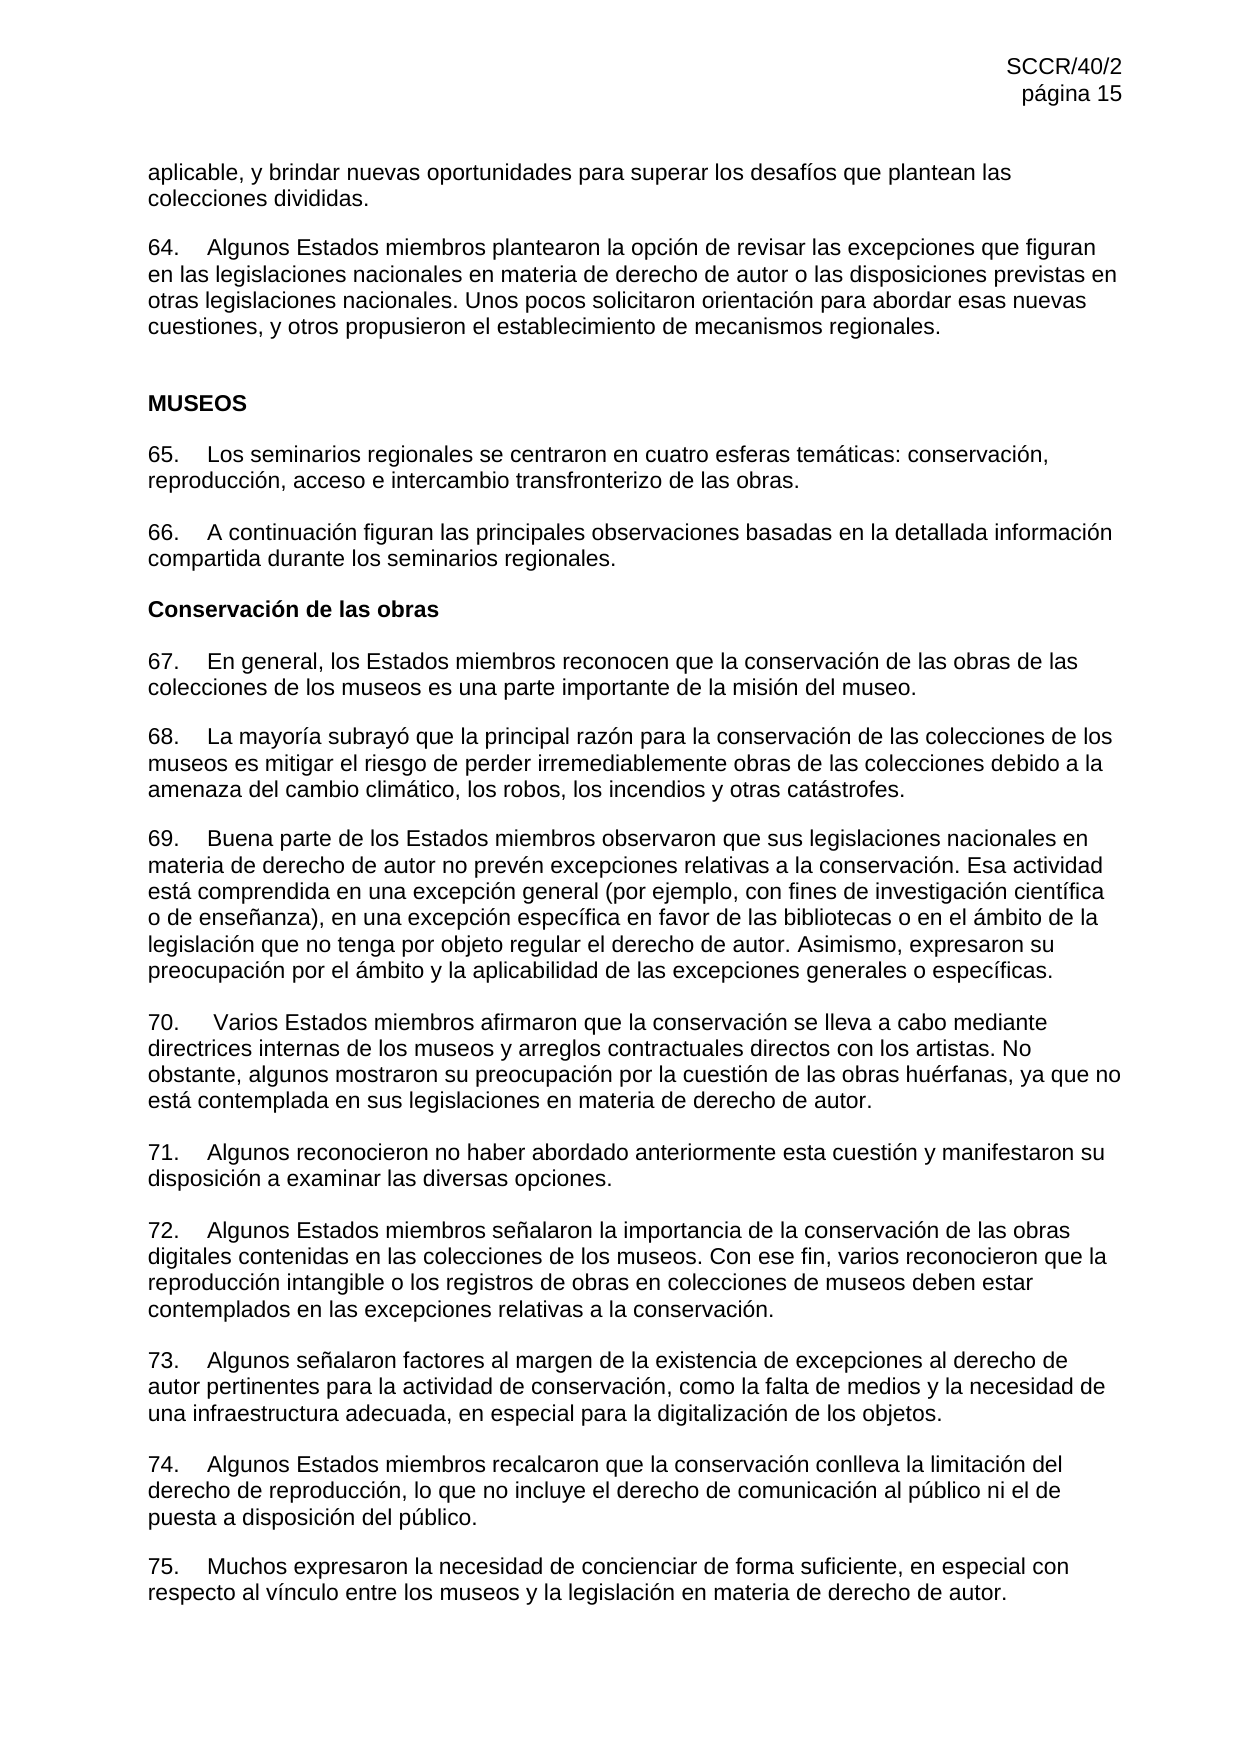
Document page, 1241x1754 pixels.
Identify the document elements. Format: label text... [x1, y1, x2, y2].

list Los seminarios regionales se centraron en cuatro esferas temáticas: conservación, reproducción, acceso e intercambio transfronterizo de las obras. [148, 441, 1122, 494]
list Varios Estados miembros afirmaron que la conservación se lleva a cabo mediante directrices internas de los museos y arreglos contractuales directos con los artistas. No obstante, algunos mostraron su preocupación por la cuestión de las obras huérfanas, ya que no está contemplada en sus legislaciones en materia de derecho de autor. [148, 1008, 1122, 1114]
list Buena parte de los Estados miembros observaron que sus legislaciones nacionales en materia de derecho de autor no prevén excepciones relativas a la conservación. Esa actividad está comprendida en una excepción general (por ejemplo, con fines de investigación científica o de enseñanza), en una excepción específica en favor de las bibliotecas o en el ámbito de la legislación que no tenga por objeto regular el derecho de autor. Asimismo, expresaron su preocupación por el ámbito y la aplicabilidad de las excepciones generales o específicas. [148, 825, 1122, 983]
list Muchos expresaron la necesidad de concienciar de forma suficiente, en especial con respecto al vínculo entre los museos y la legislación en materia de derecho de autor. [148, 1553, 1122, 1606]
list Algunos Estados miembros señalaron la importancia de la conservación de las obras digitales contenidas en las colecciones de los museos. Con ese fin, varios reconocieron que la reproducción intangible o los registros de obras en colecciones de museos deben estar contemplados en las excepciones relativas a la conservación. [148, 1217, 1122, 1322]
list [148, 158, 1122, 211]
list A continuación figuran las principales observaciones basadas en la detallada información compartida durante los seminarios regionales. [148, 519, 1122, 571]
list Algunos Estados miembros plantearon la opción de revisar las excepciones que figuran en las legislaciones nacionales en materia de derecho de autor o las disposiciones previstas en otras legislaciones nacionales. Unos pocos solicitaron orientación para abordar esas nuevas cuestiones, y otros propusieron el establecimiento de mecanismos regionales. [148, 234, 1122, 339]
subtitle Conservación de las obras [148, 596, 1122, 623]
list Algunos reconocieron no haber abordado anteriormente esta cuestión y manifestaron su disposición a examinar las diversas opciones. [148, 1139, 1122, 1192]
list La mayoría subrayó que la principal razón para la conservación de las colecciones de los museos es mitigar el riesgo de perder irremediablemente obras de las colecciones debido a la amenaza del cambio climático, los robos, los incendios y otras catástrofes. [148, 723, 1122, 802]
list En general, los Estados miembros reconocen que la conservación de las obras de las colecciones de los museos es una parte importante de la misión del museo. [148, 648, 1122, 700]
list Algunos señalaron factores al margen de la existencia de excepciones al derecho de autor pertinentes para la actividad de conservación, como la falta de medios y la necesidad de una infraestructura adecuada, en especial para la digitalización de los objetos. [148, 1347, 1122, 1426]
subtitle MUSEOS [148, 389, 1122, 416]
list Algunos Estados miembros recalcaron que la conservación conlleva la limitación del derecho de reproducción, lo que no incluye el derecho de comunicación al público ni el de puesta a disposición del público. [148, 1451, 1122, 1530]
